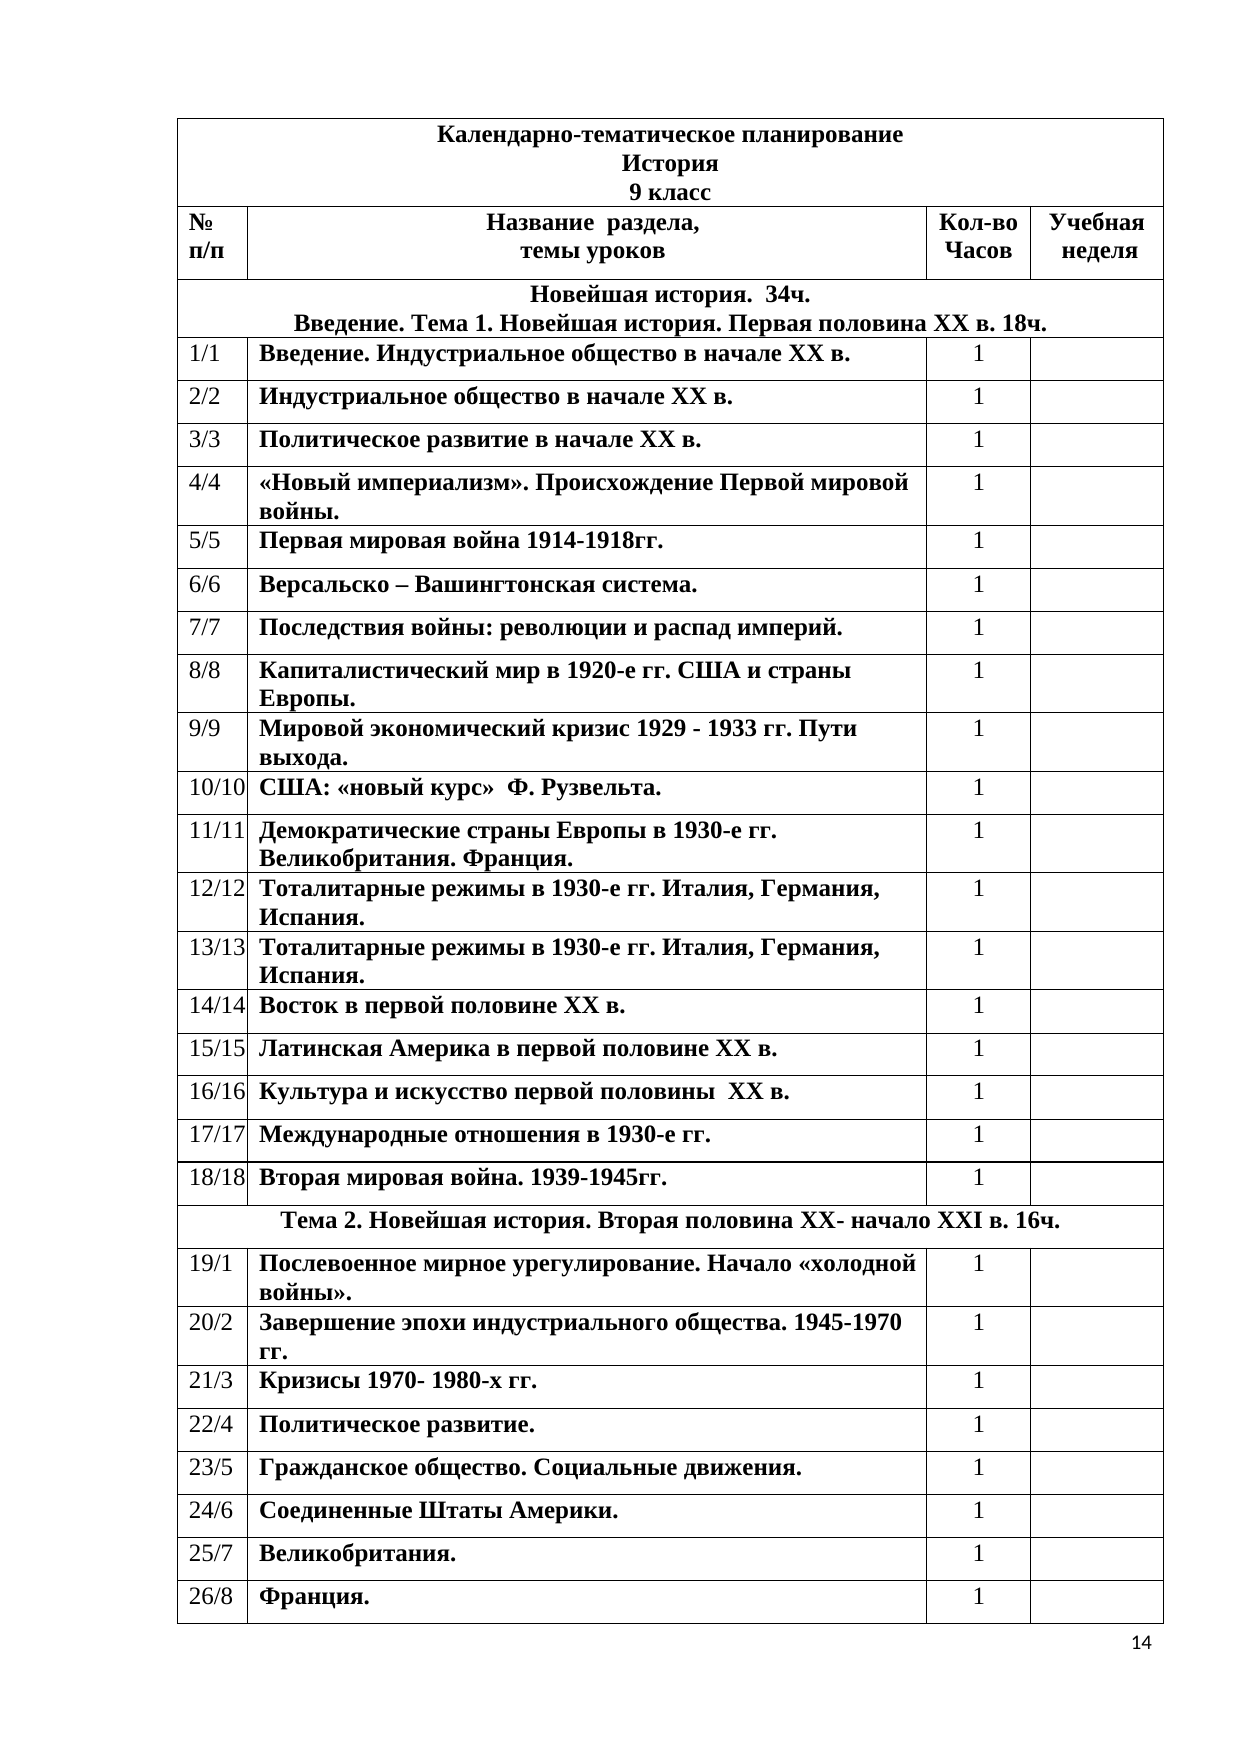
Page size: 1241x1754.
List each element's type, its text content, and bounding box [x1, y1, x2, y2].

table_cell [1031, 1366, 1163, 1408]
table_cell 20/2 [178, 1307, 247, 1364]
table_cell 17/17 [178, 1120, 247, 1161]
table_cell 23/5 [178, 1452, 247, 1494]
table_cell 16/16 [178, 1076, 247, 1118]
table_cell 1/1 [178, 338, 247, 380]
table_cell 8/8 [178, 655, 247, 712]
table_cell [1031, 1495, 1163, 1537]
table_cell 1 [927, 815, 1030, 872]
table_cell [1031, 338, 1163, 380]
table_cell 1 [927, 932, 1030, 989]
table_cell 1 [927, 772, 1030, 814]
table_cell 25/7 [178, 1538, 247, 1580]
table_cell 12/12 [178, 873, 247, 931]
table_cell Тема 2. Новейшая история. Вторая половина XX- начало XXI в. 16ч. [178, 1206, 1163, 1247]
table_cell 1 [927, 1120, 1030, 1161]
table_cell Введение. Индустриальное общество в начале XX в. [248, 338, 926, 380]
table_cell [1031, 612, 1163, 654]
table_cell 15/15 [178, 1034, 247, 1075]
table_cell Кризисы 1970- 1980-х гг. [248, 1366, 926, 1408]
table_cell 6/6 [178, 569, 247, 611]
table_cell 21/3 [178, 1366, 247, 1408]
table_cell [1031, 1034, 1163, 1075]
table_cell 18/18 [178, 1163, 247, 1204]
table_cell 1 [927, 655, 1030, 712]
table_cell 26/8 [178, 1581, 247, 1623]
table_cell № п/п [178, 207, 247, 278]
table_cell Последствия войны: революции и распад империй. [248, 612, 926, 654]
table_cell 3/3 [178, 424, 247, 466]
table_cell Тоталитарные режимы в 1930-е гг. Италия, Германия, Испания. [248, 932, 926, 989]
table_cell Индустриальное общество в начале XX в. [248, 381, 926, 423]
table_cell [1031, 1249, 1163, 1306]
table_cell [1031, 873, 1163, 931]
table_cell Учебная неделя [1031, 207, 1163, 278]
table_header Календарно-тематическое планирование История 9 класс [178, 119, 1163, 206]
table_cell Мировой экономический кризис 1929 - 1933 гг. Пути выхода. [248, 713, 926, 771]
table_cell 1 [927, 1581, 1030, 1623]
table_cell [1031, 815, 1163, 872]
table_cell 5/5 [178, 526, 247, 568]
table_cell [1031, 1076, 1163, 1118]
table_cell 10/10 [178, 772, 247, 814]
table_cell Латинская Америка в первой половине XX в. [248, 1034, 926, 1075]
table_cell 1 [927, 338, 1030, 380]
table_cell [1031, 1163, 1163, 1204]
table_cell 1 [927, 1307, 1030, 1364]
table_cell Политическое развитие в начале XX в. [248, 424, 926, 466]
table_cell [1031, 772, 1163, 814]
table_cell 1 [927, 873, 1030, 931]
table_cell Политическое развитие. [248, 1409, 926, 1451]
table_cell [1031, 526, 1163, 568]
table_cell [1031, 381, 1163, 423]
table_cell [1031, 932, 1163, 989]
table_cell [1031, 1307, 1163, 1364]
table_cell 22/4 [178, 1409, 247, 1451]
table_cell 1 [927, 1249, 1030, 1306]
table_cell 11/11 [178, 815, 247, 872]
table_cell Гражданское общество. Социальные движения. [248, 1452, 926, 1494]
table_cell 1 [927, 1409, 1030, 1451]
table_cell Новейшая история. 34ч. Введение. Тема 1. Новейшая история. Первая половина XX в. 18ч. [178, 280, 1163, 337]
table_cell 1 [927, 1452, 1030, 1494]
table_cell Завершение эпохи индустриального общества. 1945-1970 гг. [248, 1307, 926, 1364]
table_cell 1 [927, 569, 1030, 611]
table_cell Соединенные Штаты Америки. [248, 1495, 926, 1537]
table_cell 1 [927, 526, 1030, 568]
table_cell 24/6 [178, 1495, 247, 1537]
table_cell США: «новый курс» Ф. Рузвельта. [248, 772, 926, 814]
table_cell «Новый империализм». Происхождение Первой мировой войны. [248, 467, 926, 524]
table_cell Тоталитарные режимы в 1930-е гг. Италия, Германия, Испания. [248, 873, 926, 931]
table_cell Великобритания. [248, 1538, 926, 1580]
table_cell Демократические страны Европы в 1930-е гг. Великобритания. Франция. [248, 815, 926, 872]
table_cell Капиталистический мир в 1920-е гг. США и страны Европы. [248, 655, 926, 712]
table_cell 1 [927, 1495, 1030, 1537]
table_cell 1 [927, 713, 1030, 771]
table_cell [1031, 467, 1163, 524]
table_cell [1031, 1452, 1163, 1494]
table_cell Версальско – Вашингтонская система. [248, 569, 926, 611]
table_cell 1 [927, 612, 1030, 654]
table_cell 4/4 [178, 467, 247, 524]
table_cell [1031, 569, 1163, 611]
table_cell 7/7 [178, 612, 247, 654]
table_cell [1031, 655, 1163, 712]
table_cell 9/9 [178, 713, 247, 771]
table_cell 19/1 [178, 1249, 247, 1306]
table_cell 1 [927, 1034, 1030, 1075]
table_cell [1031, 1538, 1163, 1580]
table_cell 14/14 [178, 990, 247, 1032]
table_cell [1031, 990, 1163, 1032]
table_cell Название раздела, темы уроков [248, 207, 926, 278]
table_cell 1 [927, 424, 1030, 466]
table_cell Послевоенное мирное урегулирование. Начало «холодной войны». [248, 1249, 926, 1306]
table_cell 1 [927, 381, 1030, 423]
table_cell Вторая мировая война. 1939-1945гг. [248, 1163, 926, 1204]
table_cell 13/13 [178, 932, 247, 989]
table_cell Международные отношения в 1930-е гг. [248, 1120, 926, 1161]
table_cell 1 [927, 1538, 1030, 1580]
table_cell Кол-во Часов [927, 207, 1030, 278]
table_cell Франция. [248, 1581, 926, 1623]
table_cell 1 [927, 990, 1030, 1032]
table_cell Культура и искусство первой половины XX в. [248, 1076, 926, 1118]
table_cell 1 [927, 1076, 1030, 1118]
table_cell 1 [927, 1163, 1030, 1204]
table_cell [1031, 1120, 1163, 1161]
table_cell 1 [927, 467, 1030, 524]
table_cell [1031, 1409, 1163, 1451]
table_cell Восток в первой половине XX в. [248, 990, 926, 1032]
table_cell [1031, 424, 1163, 466]
table_cell Первая мировая война 1914-1918гг. [248, 526, 926, 568]
table_cell [1031, 713, 1163, 771]
table_cell 2/2 [178, 381, 247, 423]
table_cell 1 [927, 1366, 1030, 1408]
table_cell [1031, 1581, 1163, 1623]
